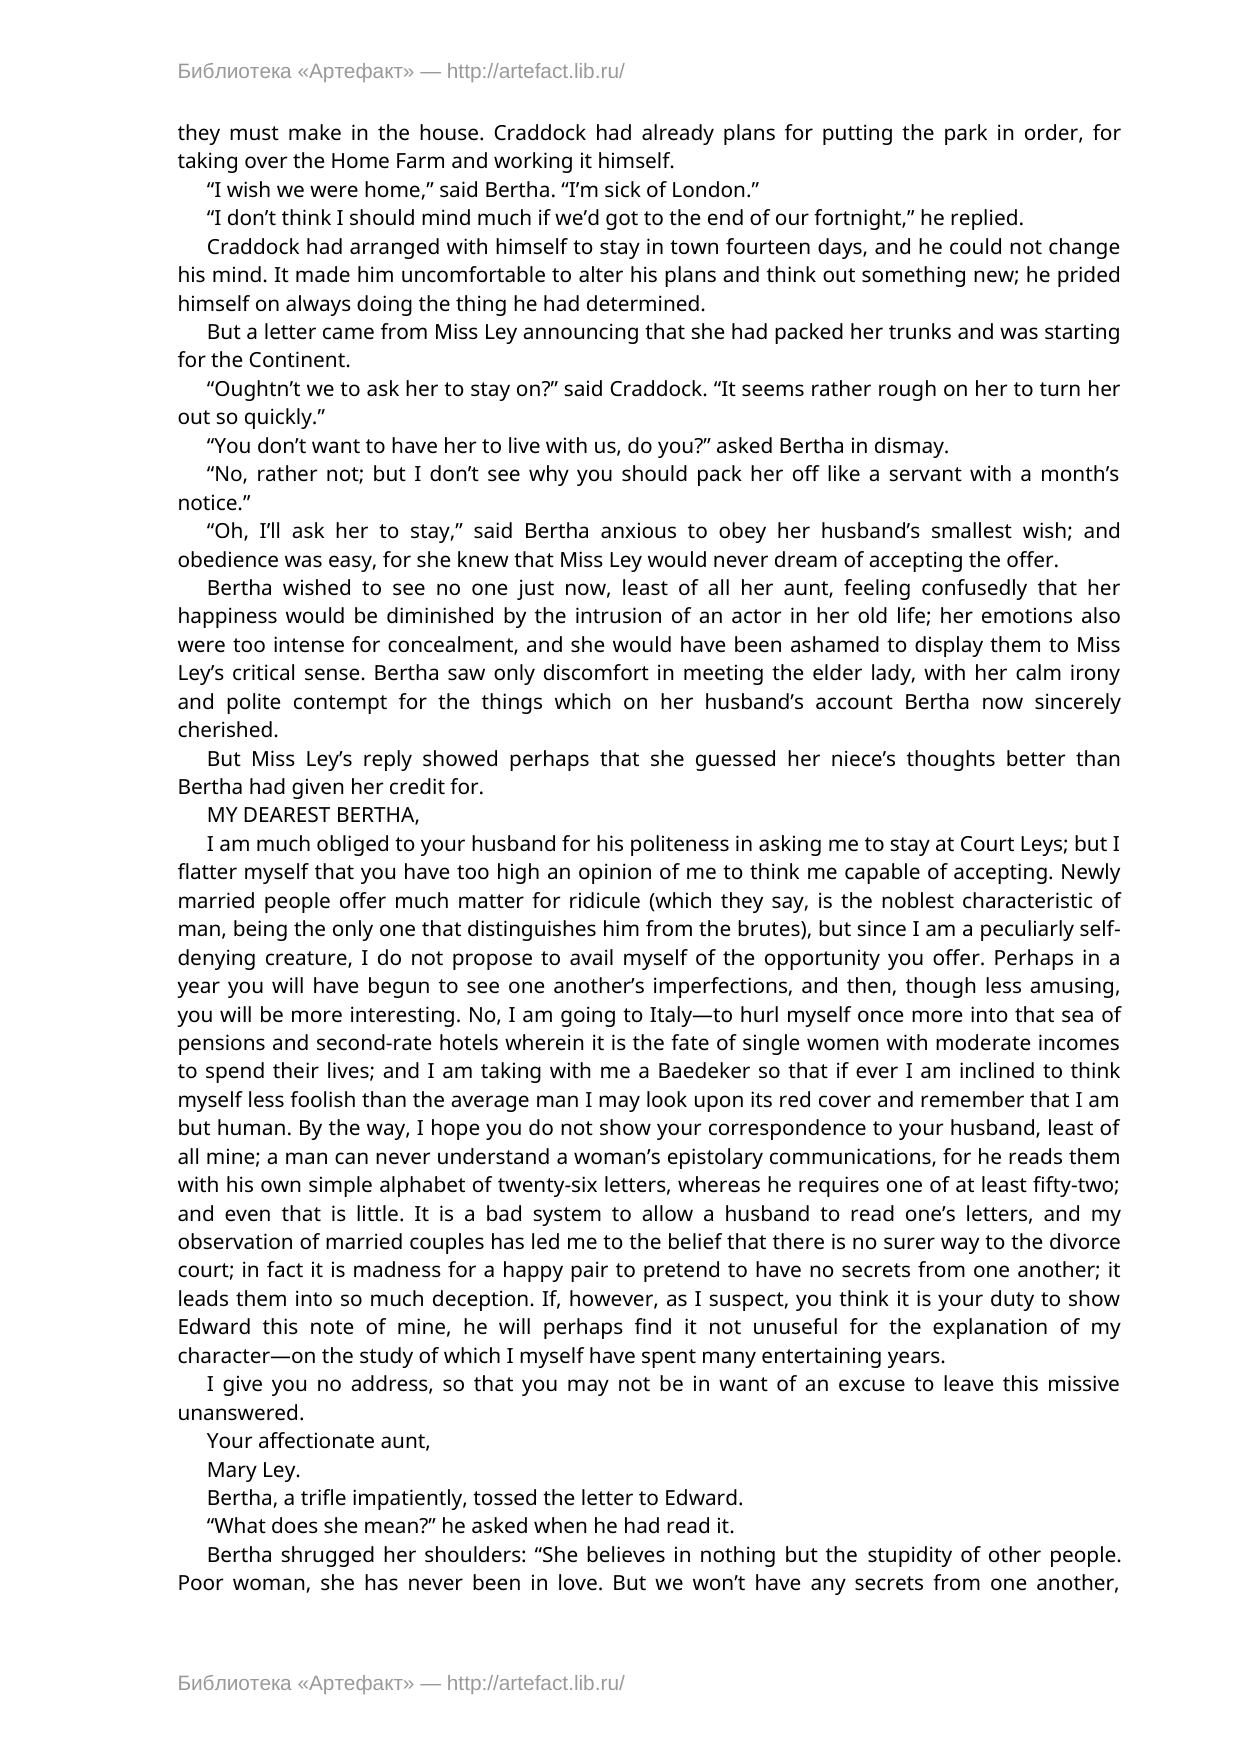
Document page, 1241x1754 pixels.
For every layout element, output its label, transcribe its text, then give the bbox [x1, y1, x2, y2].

text Bertha, a trifle impatiently, tossed the letter to Edward. [177, 1483, 1122, 1512]
text “What does she mean?” he asked when he had read it. [177, 1512, 1122, 1540]
text Craddock had arranged with himself to stay in town fourteen days, and he could not change his mind. It made him uncomfortable to alter his plans and think out something new; he prided himself on always doing the thing he had determined. [177, 232, 1122, 317]
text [177, 118, 1122, 175]
text “I wish we were home,” said Bertha. “I’m sick of London.” [177, 175, 1122, 203]
text Mary Ley. [177, 1455, 1122, 1483]
text “You don’t want to have her to live with us, do you?” asked Bertha in dismay. [177, 431, 1122, 459]
text But Miss Ley’s reply showed perhaps that she guessed her niece’s thoughts better than Bertha had given her credit for. [177, 744, 1122, 801]
text I am much obliged to your husband for his politeness in asking me to stay at Court Leys; but I flatter myself that you have too high an opinion of me to think me capable of accepting. Newly married people offer much matter for ridicule (which they say, is the noblest characteristic of man, being the only one that distinguishes him from the brutes), but since I am a peculiarly self-denying creature, I do not propose to avail myself of the opportunity you offer. Perhaps in a year you will have begun to see one another’s imperfections, and then, though less amusing, you will be more interesting. No, I am going to Italy—to hurl myself once more into that sea of pensions and second-rate hotels wherein it is the fate of single women with moderate incomes to spend their lives; and I am taking with me a Baedeker so that if ever I am inclined to think myself less foolish than the average man I may look upon its red cover and remember that I am but human. By the way, I hope you do not show your correspondence to your husband, least of all mine; a man can never understand a woman’s epistolary communications, for he reads them with his own simple alphabet of twenty-six letters, whereas he requires one of at least fifty-two; and even that is little. It is a bad system to allow a husband to read one’s letters, and my observation of married couples has led me to the belief that there is no surer way to the divorce court; in fact it is madness for a happy pair to pretend to have no secrets from one another; it leads them into so much deception. If, however, as I suspect, you think it is your duty to show Edward this note of mine, he will perhaps find it not unuseful for the explanation of my character—on the study of which I myself have spent many entertaining years. [177, 829, 1122, 1369]
text “Oughtn’t we to ask her to stay on?” said Craddock. “It seems rather rough on her to turn her out so quickly.” [177, 374, 1122, 431]
text I give you no address, so that you may not be in want of an excuse to leave this missive unanswered. [177, 1369, 1122, 1426]
text MY DEAREST BERTHA, [177, 801, 1122, 829]
text Bertha wished to see no one just now, least of all her aunt, feeling confusedly that her happiness would be diminished by the intrusion of an actor in her old life; her emotions also were too intense for concealment, and she would have been ashamed to display them to Miss Ley’s critical sense. Bertha saw only discomfort in meeting the elder lady, with her calm irony and polite contempt for the things which on her husband’s account Bertha now sincerely cherished. [177, 573, 1122, 744]
text But a letter came from Miss Ley announcing that she had packed her trunks and was starting for the Continent. [177, 317, 1122, 374]
text “Oh, I’ll ask her to stay,” said Bertha anxious to obey her husband’s smallest wish; and obedience was easy, for she knew that Miss Ley would never dream of accepting the offer. [177, 516, 1122, 573]
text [177, 1540, 1122, 1597]
text “I don’t think I should mind much if we’d got to the end of our fortnight,” he replied. [177, 203, 1122, 232]
text Your affectionate aunt, [177, 1426, 1122, 1455]
text “No, rather not; but I don’t see why you should pack her off like a servant with a month’s notice.” [177, 459, 1122, 516]
